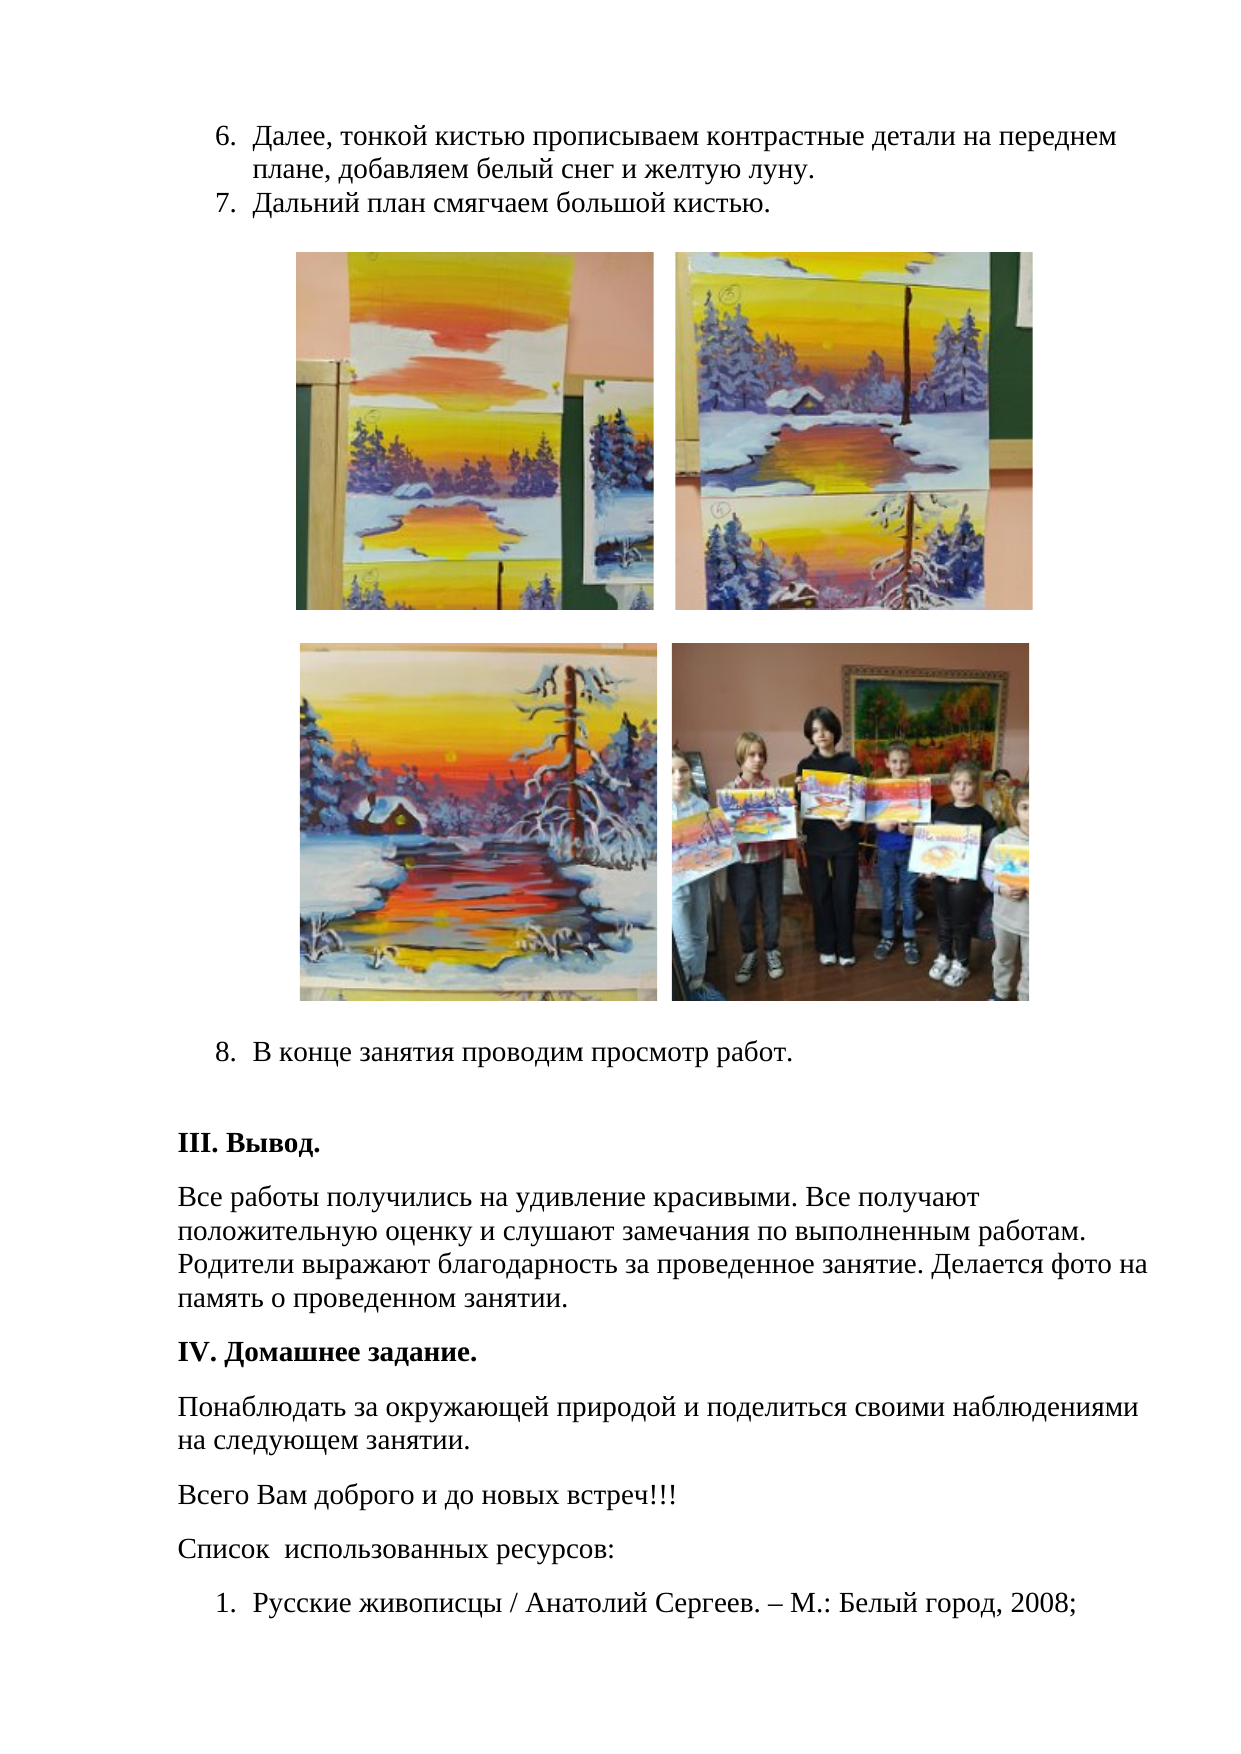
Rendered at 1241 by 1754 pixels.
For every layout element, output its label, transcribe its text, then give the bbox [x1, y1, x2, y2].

list Далее, тонкой кистью прописываем контрастные детали на переднем плане, добавляем белый снег и желтую луну. [215, 118, 1152, 185]
text IV. Домашнее задание. [177, 1334, 1152, 1368]
picture [296, 252, 654, 610]
list Дальний план смягчаем большой кистью. [215, 185, 1152, 219]
picture [671, 643, 1030, 1001]
list Русские живописцы / Анатолий Сергеев. – М.: Белый город, 2008; [215, 1586, 1152, 1619]
text Всего Вам доброго и до новых встреч!!! [177, 1477, 1152, 1510]
text III. Вывод. [177, 1125, 1152, 1159]
picture [299, 643, 658, 1001]
picture [675, 252, 1033, 610]
text Все работы получились на удивление красивыми. Все получают положительную оценку и слушают замечания по выполненным работам. Родители выражают благодарность за проведенное занятие. Делается фото на память о проведенном занятии. [177, 1179, 1152, 1314]
text Понаблюдать за окружающей природой и поделиться своими наблюдениями на следующем занятии. [177, 1389, 1152, 1456]
text Список использованных ресурсов: [177, 1531, 1152, 1565]
list В конце занятия проводим просмотр работ. [215, 1034, 1152, 1068]
